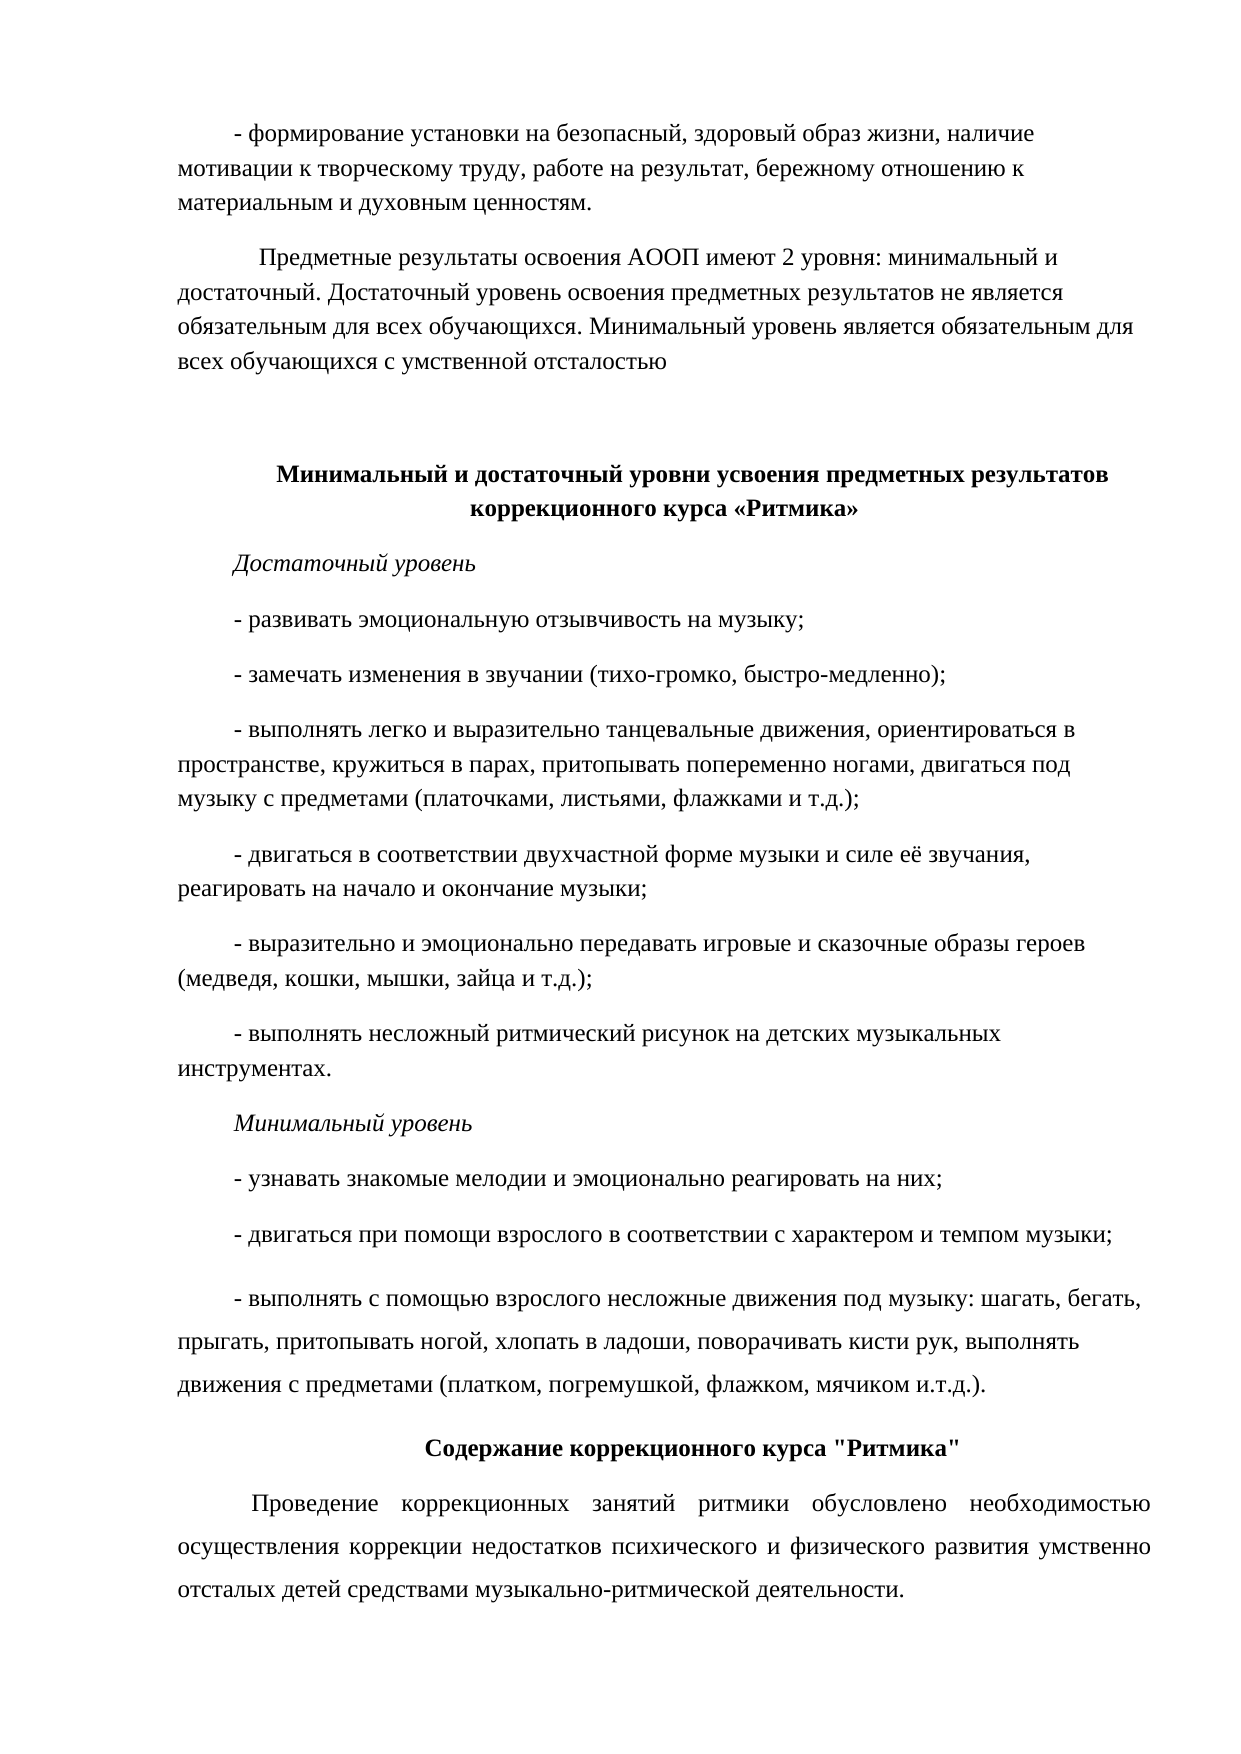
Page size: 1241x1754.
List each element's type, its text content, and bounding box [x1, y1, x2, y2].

text - формирование установки на безопасный, здоровый образ жизни, наличие мотивации к творческому труду, работе на результат, бережному отношению к материальным и духовным ценностям. [177, 118, 1152, 216]
text - выполнять с помощью взрослого несложные движения под музыку: шагать, бегать, прыгать, притопывать ногой, хлопать в ладоши, поворачивать кисти рук, выполнять движения с предметами (платком, погремушкой, флажком, мячиком и.т.д.). [177, 1283, 1152, 1398]
text - выполнять несложный ритмический рисунок на детских музыкальных инструментах. [177, 1018, 1152, 1081]
text Проведение коррекционных занятий ритмики обусловлено необходимостью осуществления коррекции недостатков психического и физического развития умственно отсталых детей средствами музыкально-ритмической деятельности. [177, 1488, 1152, 1603]
text - узнавать знакомые мелодии и эмоционально реагировать на них; [177, 1163, 1152, 1192]
text - выразительно и эмоционально передавать игровые и сказочные образы героев (медведя, кошки, мышки, зайца и т.д.); [177, 928, 1152, 992]
text Предметные результаты освоения АООП имеют 2 уровня: минимальный и достаточный. Достаточный уровень освоения предметных результатов не является обязательным для всех обучающихся. Минимальный уровень является обязательным для всех обучающихся с умственной отсталостью [177, 242, 1152, 374]
text Достаточный уровень [177, 548, 1152, 577]
text Минимальный уровень [177, 1108, 1152, 1137]
text - выполнять легко и выразительно танцевальные движения, ориентироваться в пространстве, кружиться в парах, притопывать попеременно ногами, двигаться под музыку с предметами (платочками, листьями, флажками и т.д.); [177, 714, 1152, 812]
text - развивать эмоциональную отзывчивость на музыку; [177, 604, 1152, 632]
text - замечать изменения в звучании (тихо-громко, быстро-медленно); [177, 659, 1152, 688]
text Минимальный и достаточный уровни усвоения предметных результатов коррекционного курса «Ритмика» [177, 459, 1152, 522]
text - двигаться в соответствии двухчастной форме музыки и силе её звучания, реагировать на начало и окончание музыки; [177, 839, 1152, 902]
text Содержание коррекционного курса "Ритмика" [177, 1433, 1152, 1462]
text - двигаться при помощи взрослого в соответствии с характером и темпом музыки; [177, 1219, 1152, 1247]
